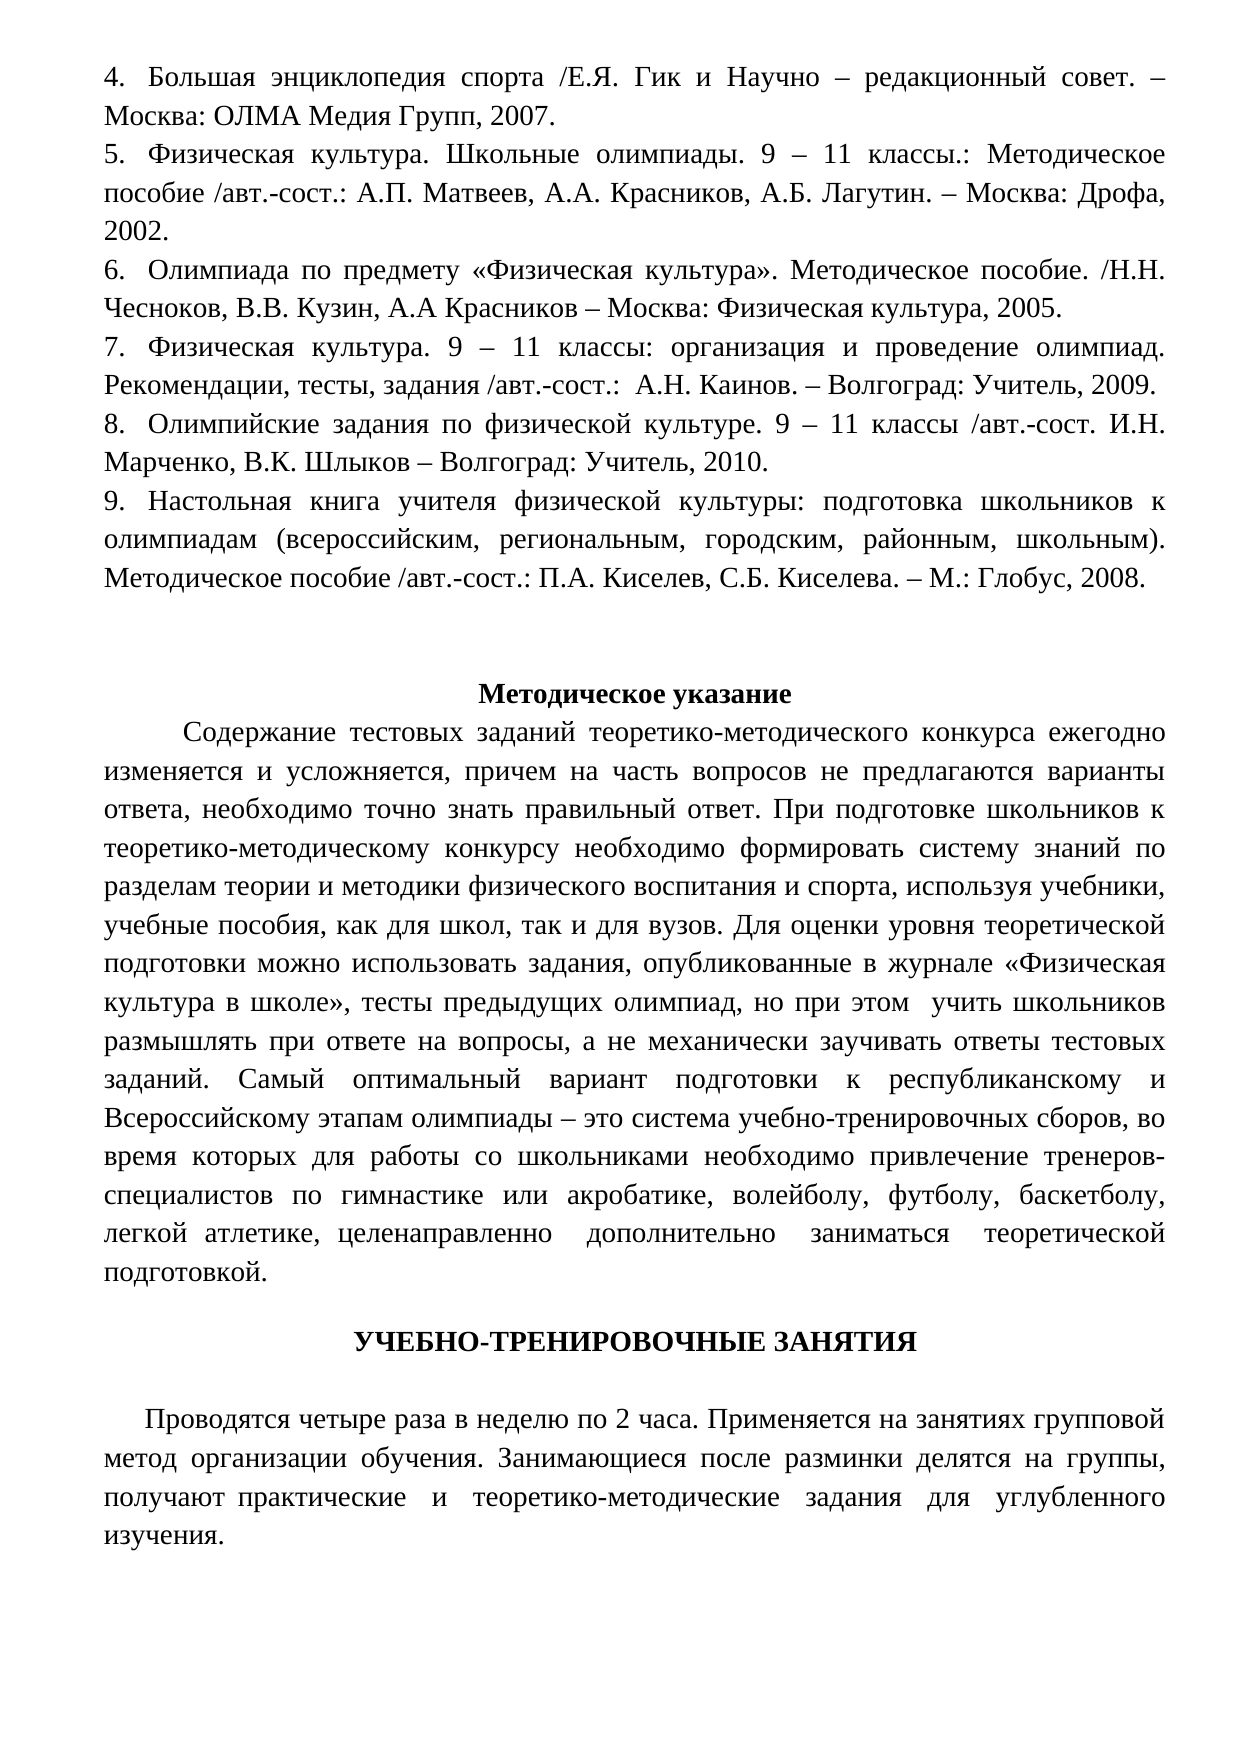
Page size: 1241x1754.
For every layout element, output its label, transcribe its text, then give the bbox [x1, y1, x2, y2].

list Настольная книга учителя физической культуры: подготовка школьников к олимпиадам (всероссийским, региональным, городским, районным, школьным). Методическое пособие /авт.-сост.: П.А. Киселев, С.Б. Киселева. – М.: Глобус, 2008. [103, 483, 1167, 594]
text Проводятся четыре раза в неделю по 2 часа. Применяется на занятиях групповой метод организации обучения. Занимающиеся после разминки делятся на группы, получают практические и теоретико-методические задания для углубленного изучения. [103, 1402, 1167, 1551]
text Содержание тестовых заданий теоретико-методического конкурса ежегодно изменяется и усложняется, причем на часть вопросов не предлагаются варианты ответа, необходимо точно знать правильный ответ. При подготовке школьников к теоретико-методическому конкурсу необходимо формировать систему знаний по разделам теории и методики физического воспитания и спорта, используя учебники, учебные пособия, как для школ, так и для вузов. Для оценки уровня теоретической подготовки можно использовать задания, опубликованные в журнале «Физическая культура в школе», тесты предыдущих олимпиад, но при этом учить школьников размышлять при ответе на вопросы, а не механически заучивать ответы тестовых заданий. Самый оптимальный вариант подготовки к республиканскому и Всероссийскому этапам олимпиады – это система учебно-тренировочных сборов, во время которых для работы со школьниками необходимо привлечение тренеров-специалистов по гимнастике или акробатике, волейболу, футболу, баскетболу, легкой атлетике, целенаправленно дополнительно заниматься теоретической подготовкой. [103, 714, 1167, 1287]
list Олимпиада по предмету «Физическая культура». Методическое пособие. /Н.Н. Чесноков, В.В. Кузин, А.А Красников – Москва: Физическая культура, 2005. [103, 252, 1167, 324]
list Большая энциклопедия спорта /Е.Я. Гик и Научно – редакционный совет. – Москва: ОЛМА Медия Групп, 2007. [103, 59, 1167, 131]
list Физическая культура. Школьные олимпиады. 9 – 11 классы.: Методическое пособие /авт.-сост.: А.П. Матвеев, А.А. Красников, А.Б. Лагутин. – Москва: Дрофа, 2002. [103, 136, 1167, 247]
text УЧЕБНО-ТРЕНИРОВОЧНЫЕ ЗАНЯТИЯ [103, 1324, 1167, 1358]
list Олимпийские задания по физической культуре. 9 – 11 классы /авт.-сост. И.Н. Марченко, В.К. Шлыков – Волгоград: Учитель, 2010. [103, 406, 1167, 478]
list Физическая культура. 9 – 11 классы: организация и проведение олимпиад. Рекомендации, тесты, задания /авт.-сост.: А.Н. Каинов. – Волгоград: Учитель, 2009. [103, 329, 1167, 401]
text Методическое указание [103, 676, 1167, 709]
